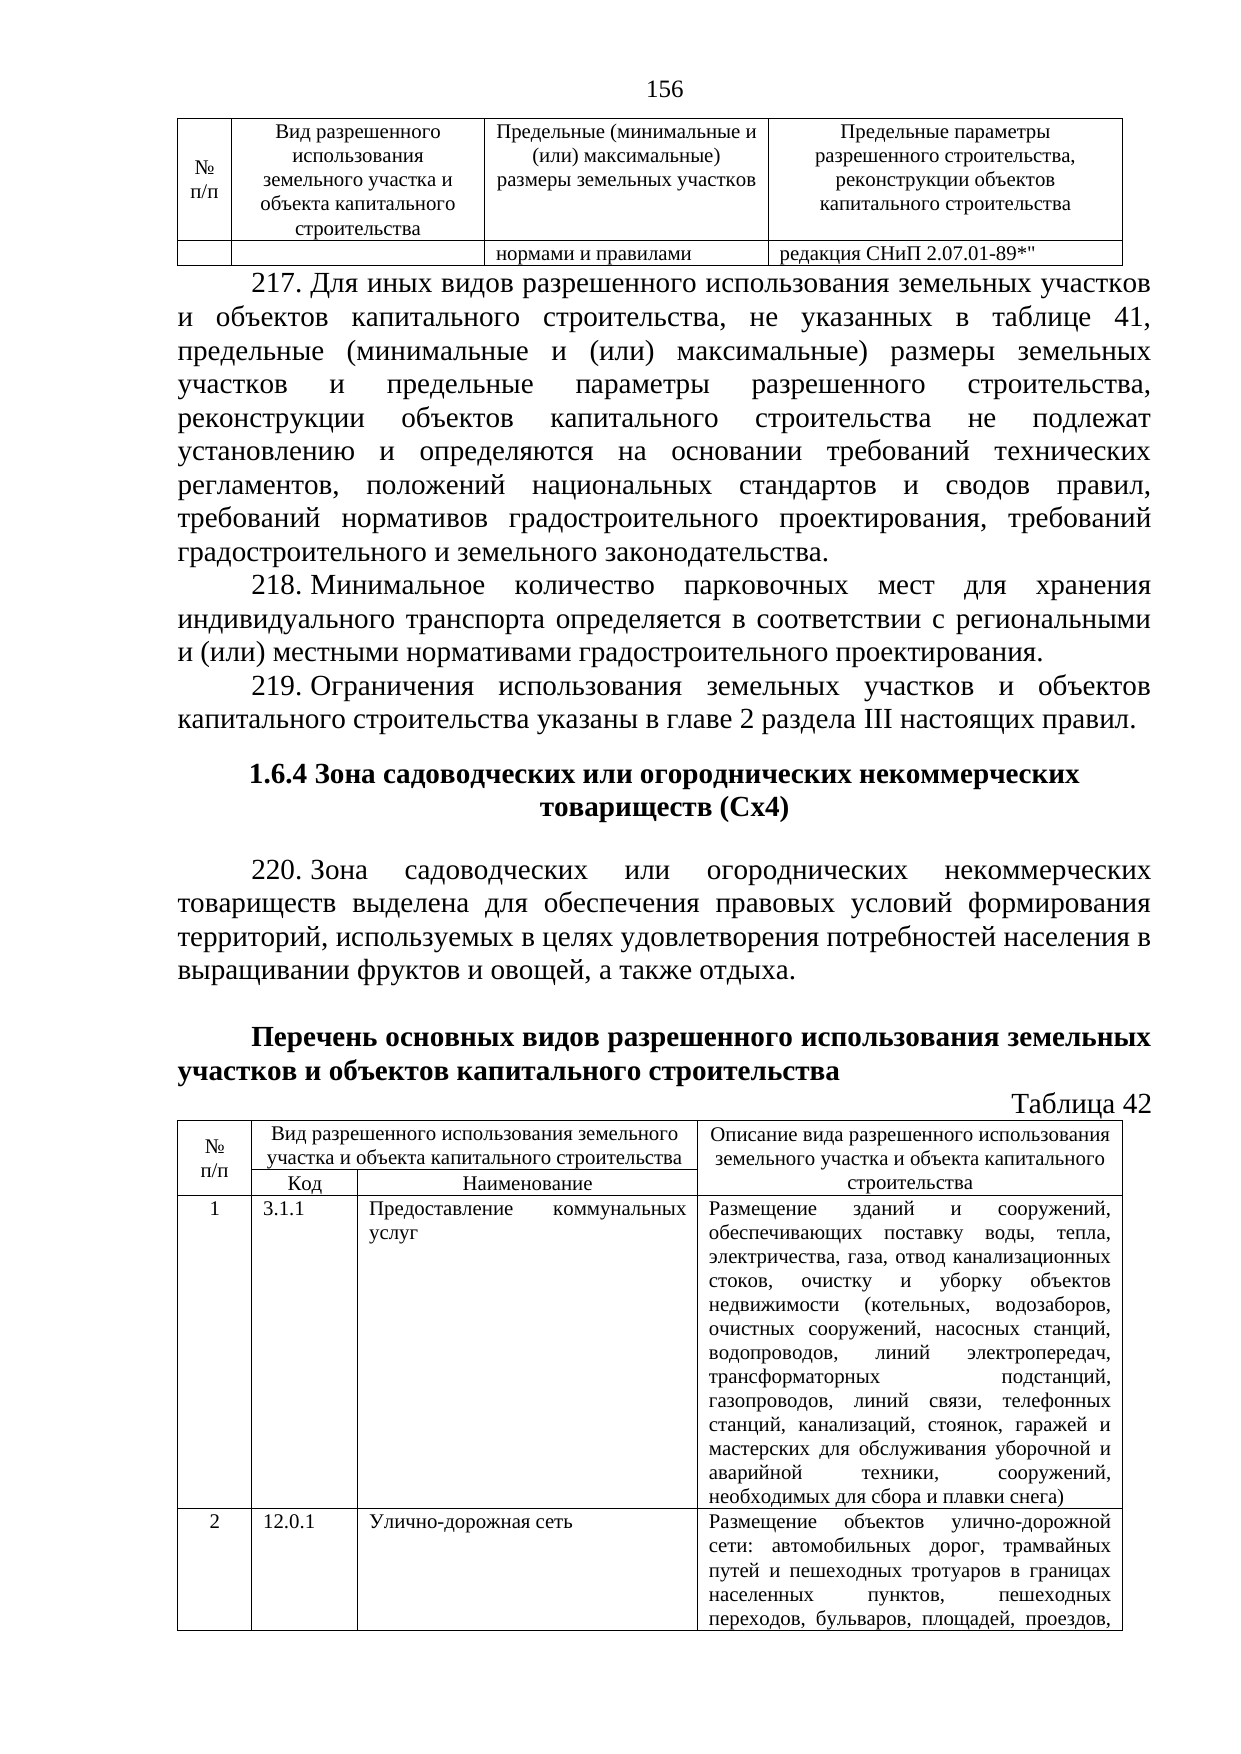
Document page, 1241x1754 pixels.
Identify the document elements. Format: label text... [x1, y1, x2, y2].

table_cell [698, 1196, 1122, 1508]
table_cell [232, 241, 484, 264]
text Таблица 42 [251, 1087, 1152, 1120]
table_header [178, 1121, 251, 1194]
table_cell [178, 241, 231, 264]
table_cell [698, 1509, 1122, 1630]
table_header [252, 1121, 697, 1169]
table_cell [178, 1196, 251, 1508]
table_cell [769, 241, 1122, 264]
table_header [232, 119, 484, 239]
list Для иных видов разрешенного использования земельных участков и объектов капитального строительства, не указанных в таблице 41, предельные (минимальные и (или) максимальные) размеры земельных участков и предельные параметры разрешенного строительства, реконструкции объектов капитального строительства не подлежат установлению и определяются на основании требований технических регламентов, положений национальных стандартов и сводов правил, требований нормативов градостроительного проектирования, требований градостроительного и земельного законодательства. [177, 266, 1152, 567]
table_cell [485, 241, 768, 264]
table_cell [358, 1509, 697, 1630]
subtitle 1.6.4 Зона садоводческих или огороднических некоммерческих товариществ (Сх4) [177, 756, 1152, 823]
list Зона садоводческих или огороднических некоммерческих товариществ выделена для обеспечения правовых условий формирования территорий, используемых в целях удовлетворения потребностей населения в выращивании фруктов и овощей, а также отдыха. [177, 852, 1152, 986]
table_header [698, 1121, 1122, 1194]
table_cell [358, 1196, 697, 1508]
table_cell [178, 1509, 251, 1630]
list Перечень основных видов разрешенного использования земельных участков и объектов капитального строительства [177, 1019, 1152, 1087]
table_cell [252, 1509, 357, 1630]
list Ограничения использования земельных участков и объектов капитального строительства указаны в главе 2 раздела III настоящих правил. [177, 668, 1152, 735]
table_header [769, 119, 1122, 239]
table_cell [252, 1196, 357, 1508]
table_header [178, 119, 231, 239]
list Минимальное количество парковочных мест для хранения индивидуального транспорта определяется в соответствии с региональными и (или) местными нормативами градостроительного проектирования. [177, 567, 1152, 668]
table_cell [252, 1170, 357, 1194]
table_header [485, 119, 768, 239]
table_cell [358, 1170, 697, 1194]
